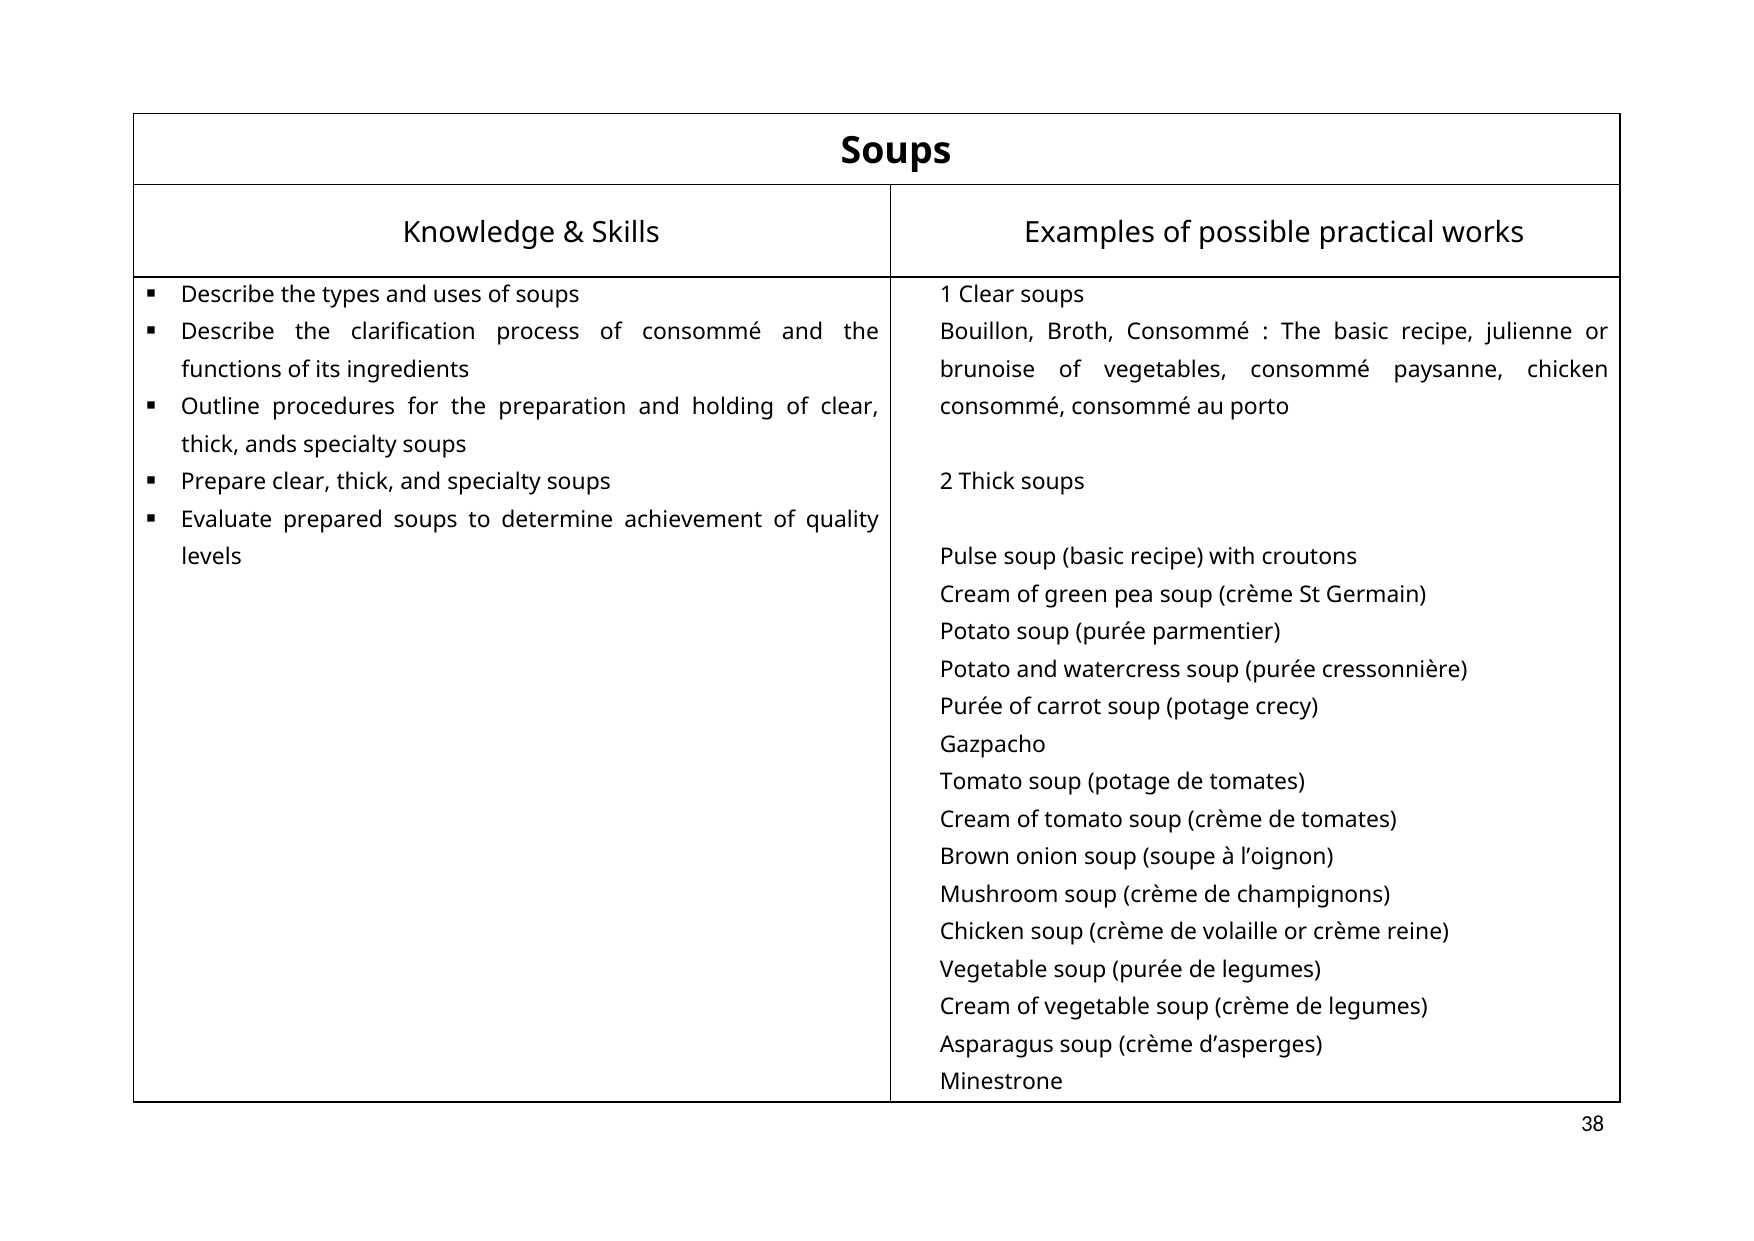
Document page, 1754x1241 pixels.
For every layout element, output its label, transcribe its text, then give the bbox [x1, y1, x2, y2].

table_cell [134, 278, 890, 1101]
table_cell Examples of possible practical works [891, 185, 1619, 276]
table_cell Knowledge & Skills [134, 185, 890, 276]
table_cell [891, 278, 1619, 1101]
table_header Soups [134, 114, 1619, 184]
